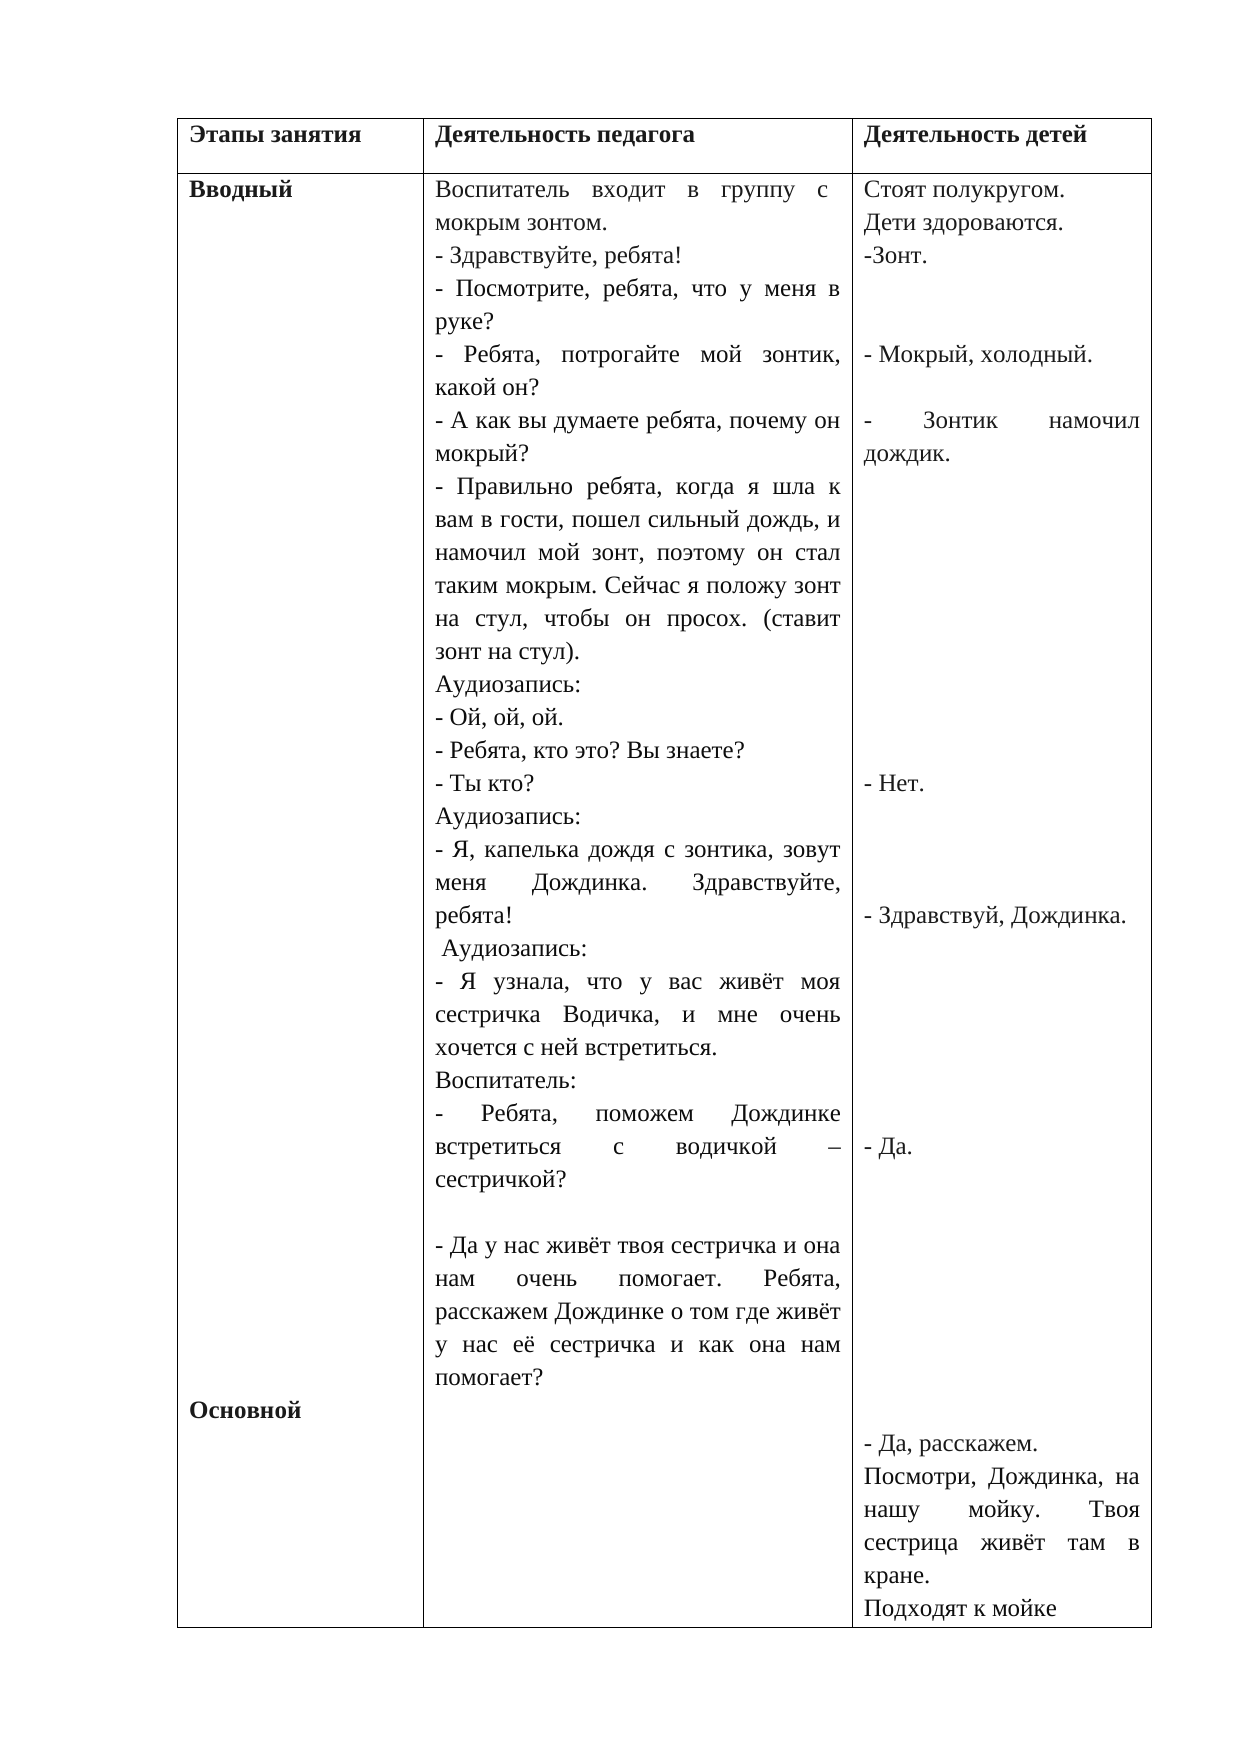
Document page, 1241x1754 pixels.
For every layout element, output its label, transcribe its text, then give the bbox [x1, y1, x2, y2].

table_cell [424, 174, 852, 1627]
table_header Этапы занятия [178, 119, 423, 173]
table_header Деятельность педагога [424, 119, 852, 173]
table_header Деятельность детей [853, 119, 1151, 173]
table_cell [178, 174, 423, 1627]
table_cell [853, 174, 1151, 1627]
